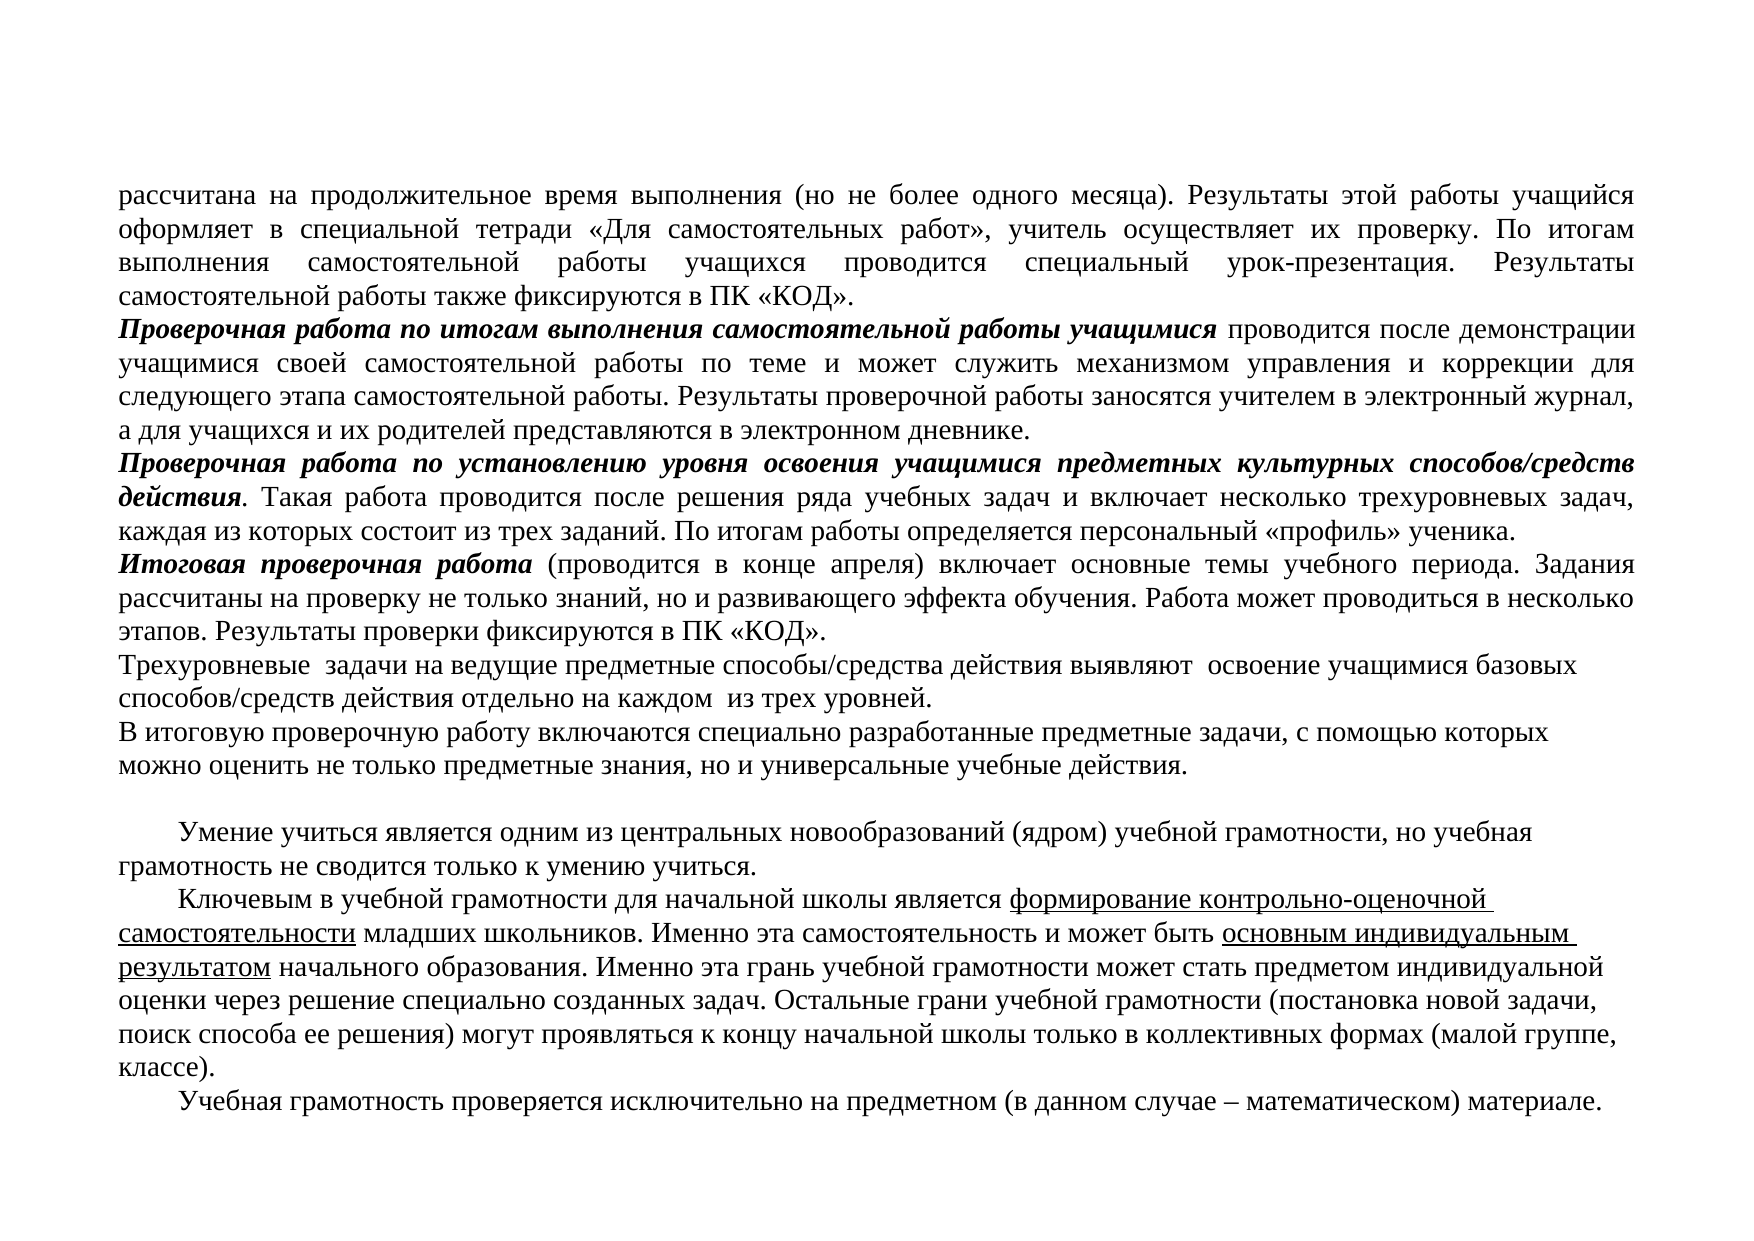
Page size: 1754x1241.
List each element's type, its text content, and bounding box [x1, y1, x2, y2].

text Трехуровневые задачи на ведущие предметные способы/средства действия выявляют освоение учащимися базовых способов/средств действия отдельно на каждом из трех уровней. [118, 647, 1636, 714]
text В итоговую проверочную работу включаются специально разработанные предметные задачи, с помощью которых можно оценить не только предметные знания, но и универсальные учебные действия. [118, 714, 1636, 781]
text Учебная грамотность проверяется исключительно на предметном (в данном случае – математическом) материале. [118, 1083, 1636, 1116]
text Ключевым в учебной грамотности для начальной школы является формирование контрольно-оценочной самостоятельности младших школьников. Именно эта самостоятельность и может быть основным индивидуальным результатом начального образования. Именно эта грань учебной грамотности может стать предметом индивидуальной оценки через решение специально созданных задач. Остальные грани учебной грамотности (постановка новой задачи, поиск способа ее решения) могут проявляться к концу начальной школы только в коллективных формах (малой группе, классе). [118, 882, 1636, 1083]
text Проверочная работа по итогам выполнения самостоятельной работы учащимися проводится после демонстрации учащимися своей самостоятельной работы по теме и может служить механизмом управления и коррекции для следующего этапа самостоятельной работы. Результаты проверочной работы заносятся учителем в электронный журнал, а для учащихся и их родителей представляются в электронном дневнике. [118, 311, 1636, 446]
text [118, 177, 1636, 311]
text Итоговая проверочная работа (проводится в конце апреля) включает основные темы учебного периода. Задания рассчитаны на проверку не только знаний, но и развивающего эффекта обучения. Работа может проводиться в несколько этапов. Результаты проверки фиксируются в ПК «КОД». [118, 546, 1636, 647]
text Проверочная работа по установлению уровня освоения учащимися предметных культурных способов/средств действия. Такая работа проводится после решения ряда учебных задач и включает несколько трехуровневых задач, каждая из которых состоит из трех заданий. По итогам работы определяется персональный «профиль» ученика. [118, 446, 1636, 546]
text Умение учиться является одним из центральных новообразований (ядром) учебной грамотности, но учебная грамотность не сводится только к умению учиться. [118, 814, 1636, 882]
